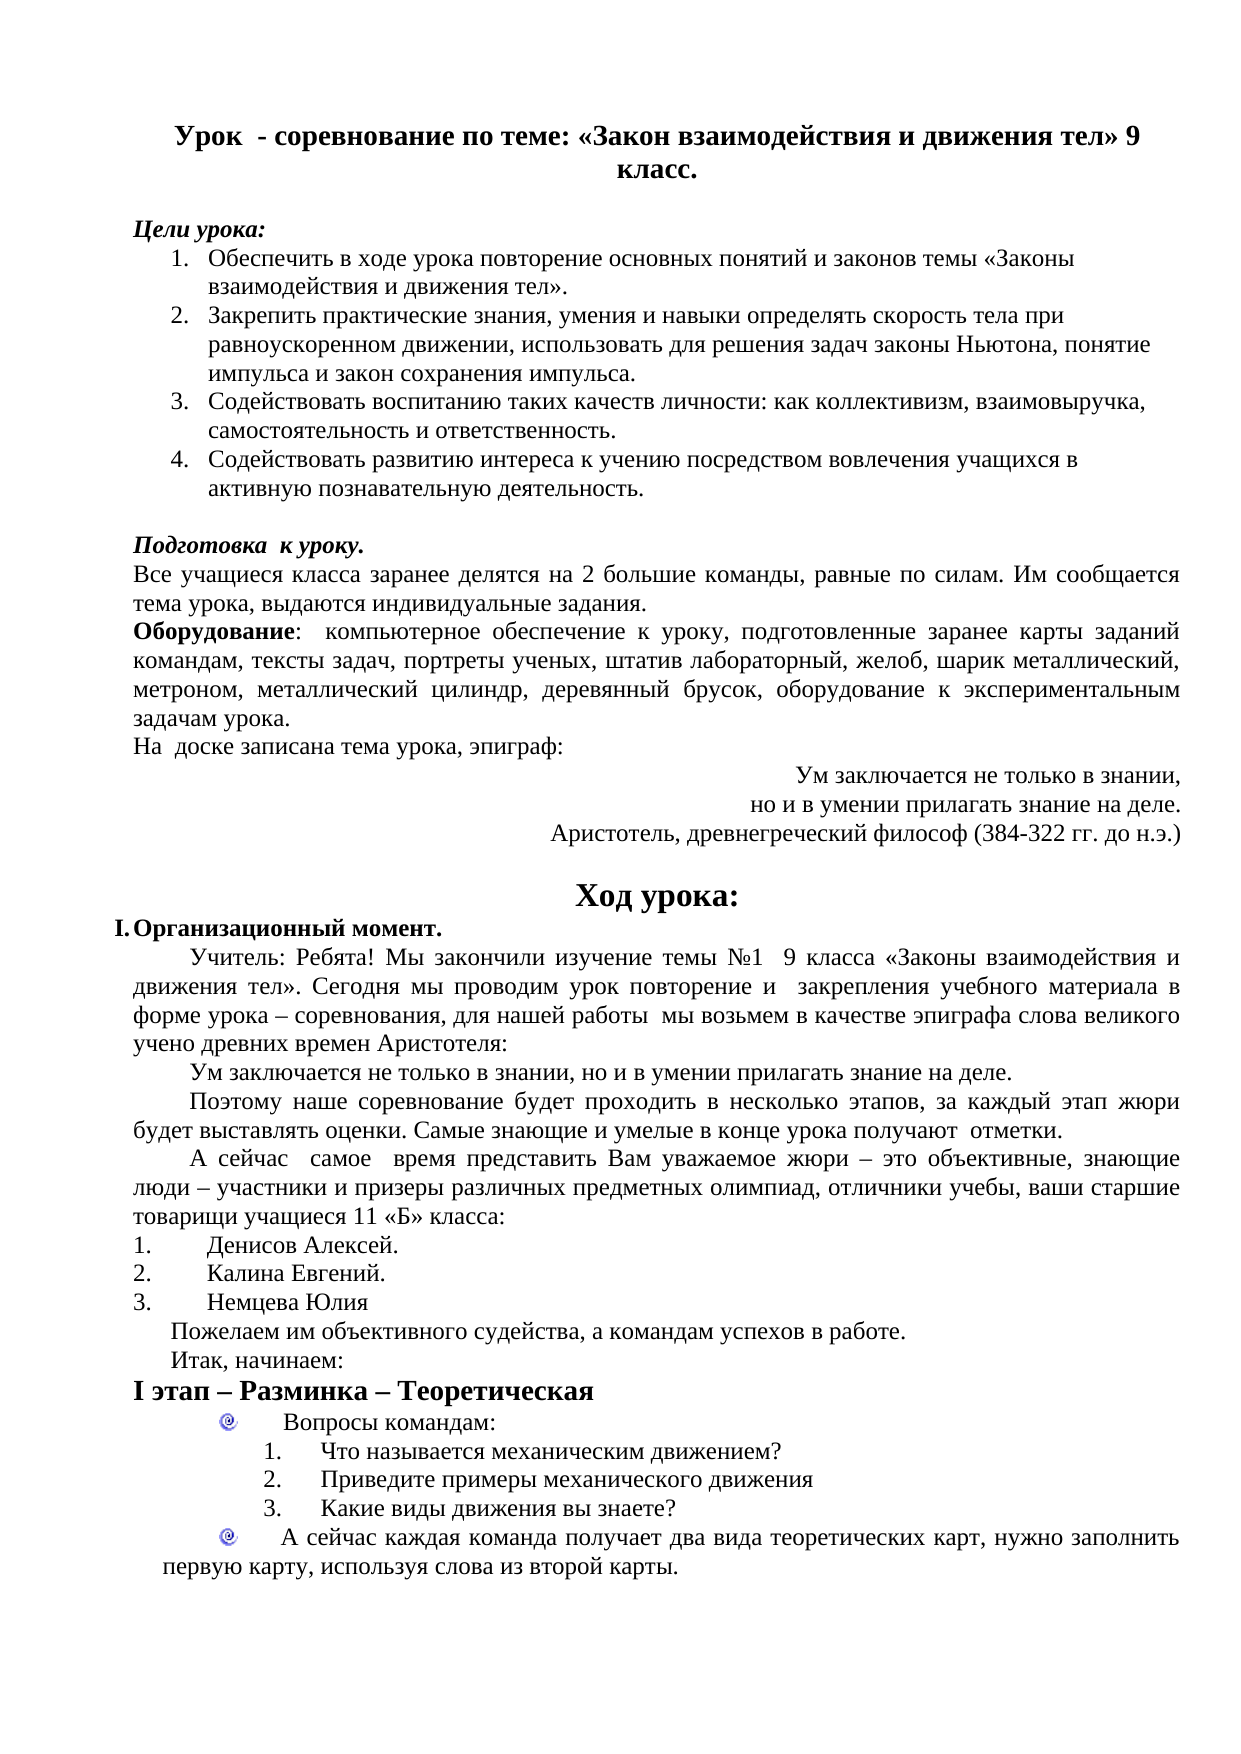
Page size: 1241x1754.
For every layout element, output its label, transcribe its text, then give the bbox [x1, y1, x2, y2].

picture [219, 1413, 238, 1431]
list Калина Евгений. [133, 1258, 1181, 1287]
list Денисов Алексей. [133, 1230, 1181, 1258]
list Пожелаем им объективного судейства, а командам успехов в работе. [133, 1316, 1181, 1345]
text Все учащиеся класса заранее делятся на 2 большие команды, равные по силам. Им сообщается тема урока, выдаются индивидуальные задания. [133, 559, 1181, 616]
list А сейчас самое время представить Вам уважаемое жюри – это объективные, знающие люди – участники и призеры различных предметных олимпиад, отличники учебы, ваши старшие товарищи учащиеся 11 «Б» класса: [133, 1143, 1181, 1230]
text Урок - соревнование по теме: «Закон взаимодействия и движения тел» 9 класс. [133, 118, 1181, 185]
text Подготовка к уроку. [133, 530, 1181, 559]
list Приведите примеры механического движения [207, 1464, 1181, 1493]
list Содействовать воспитанию таких качеств личности: как коллективизм, взаимовыручка, самостоятельность и ответственность. [170, 386, 1181, 444]
text Аристотель, древнегреческий философ (384-322 гг. до н.э.) [133, 818, 1181, 846]
list А сейчас каждая команда получает два вида теоретических карт, нужно заполнить первую карту, используя слова из второй карты. [162, 1522, 1181, 1579]
picture [219, 1528, 238, 1546]
list Учитель: Ребята! Мы закончили изучение темы №1 9 класса «Законы взаимодействия и движения тел». Сегодня мы проводим урок повторение и закрепления учебного материала в форме урока – соревнования, для нашей работы мы возьмем в качестве эпиграфа слова великого учено древних времен Аристотеля: [133, 942, 1181, 1057]
text Ход урока: [133, 875, 1181, 913]
list Поэтому наше соревнование будет проходить в несколько этапов, за каждый этап жюри будет выставлять оценки. Самые знающие и умелые в конце урока получают отметки. [133, 1086, 1181, 1143]
list Содействовать развитию интереса к учению посредством вовлечения учащихся в активную познавательную деятельность. [170, 444, 1181, 501]
text но и в умении прилагать знание на деле. [133, 789, 1181, 818]
text Ум заключается не только в знании, но и в умении прилагать знание на деле. [133, 1057, 1181, 1086]
list Обеспечить в ходе урока повторение основных понятий и законов темы «Законы взаимодействия и движения тел». [170, 243, 1181, 300]
text Оборудование: компьютерное обеспечение к уроку, подготовленные заранее карты заданий командам, тексты задач, портреты ученых, штатив лабораторный, желоб, шарик металлический, метроном, металлический цилиндр, деревянный брусок, оборудование к экспериментальным задачам урока. [133, 616, 1181, 731]
list Что называется механическим движением? [207, 1436, 1181, 1464]
text Цели урока: [133, 214, 1181, 243]
list Организационный момент. [114, 913, 1181, 942]
list Итак, начинаем: [133, 1345, 1181, 1373]
list Немцева Юлия [133, 1287, 1181, 1316]
text Ум заключается не только в знании, [133, 760, 1181, 789]
list Вопросы командам: [162, 1407, 1181, 1436]
text На доске записана тема урока, эпиграф: [133, 731, 1181, 760]
list Какие виды движения вы знаете? [207, 1493, 1181, 1522]
list Закрепить практические знания, умения и навыки определять скорость тела при равноускоренном движении, использовать для решения задач законы Ньютона, понятие импульса и закон сохранения импульса. [170, 300, 1181, 386]
list I этап – Разминка – Теоретическая [133, 1373, 1181, 1407]
